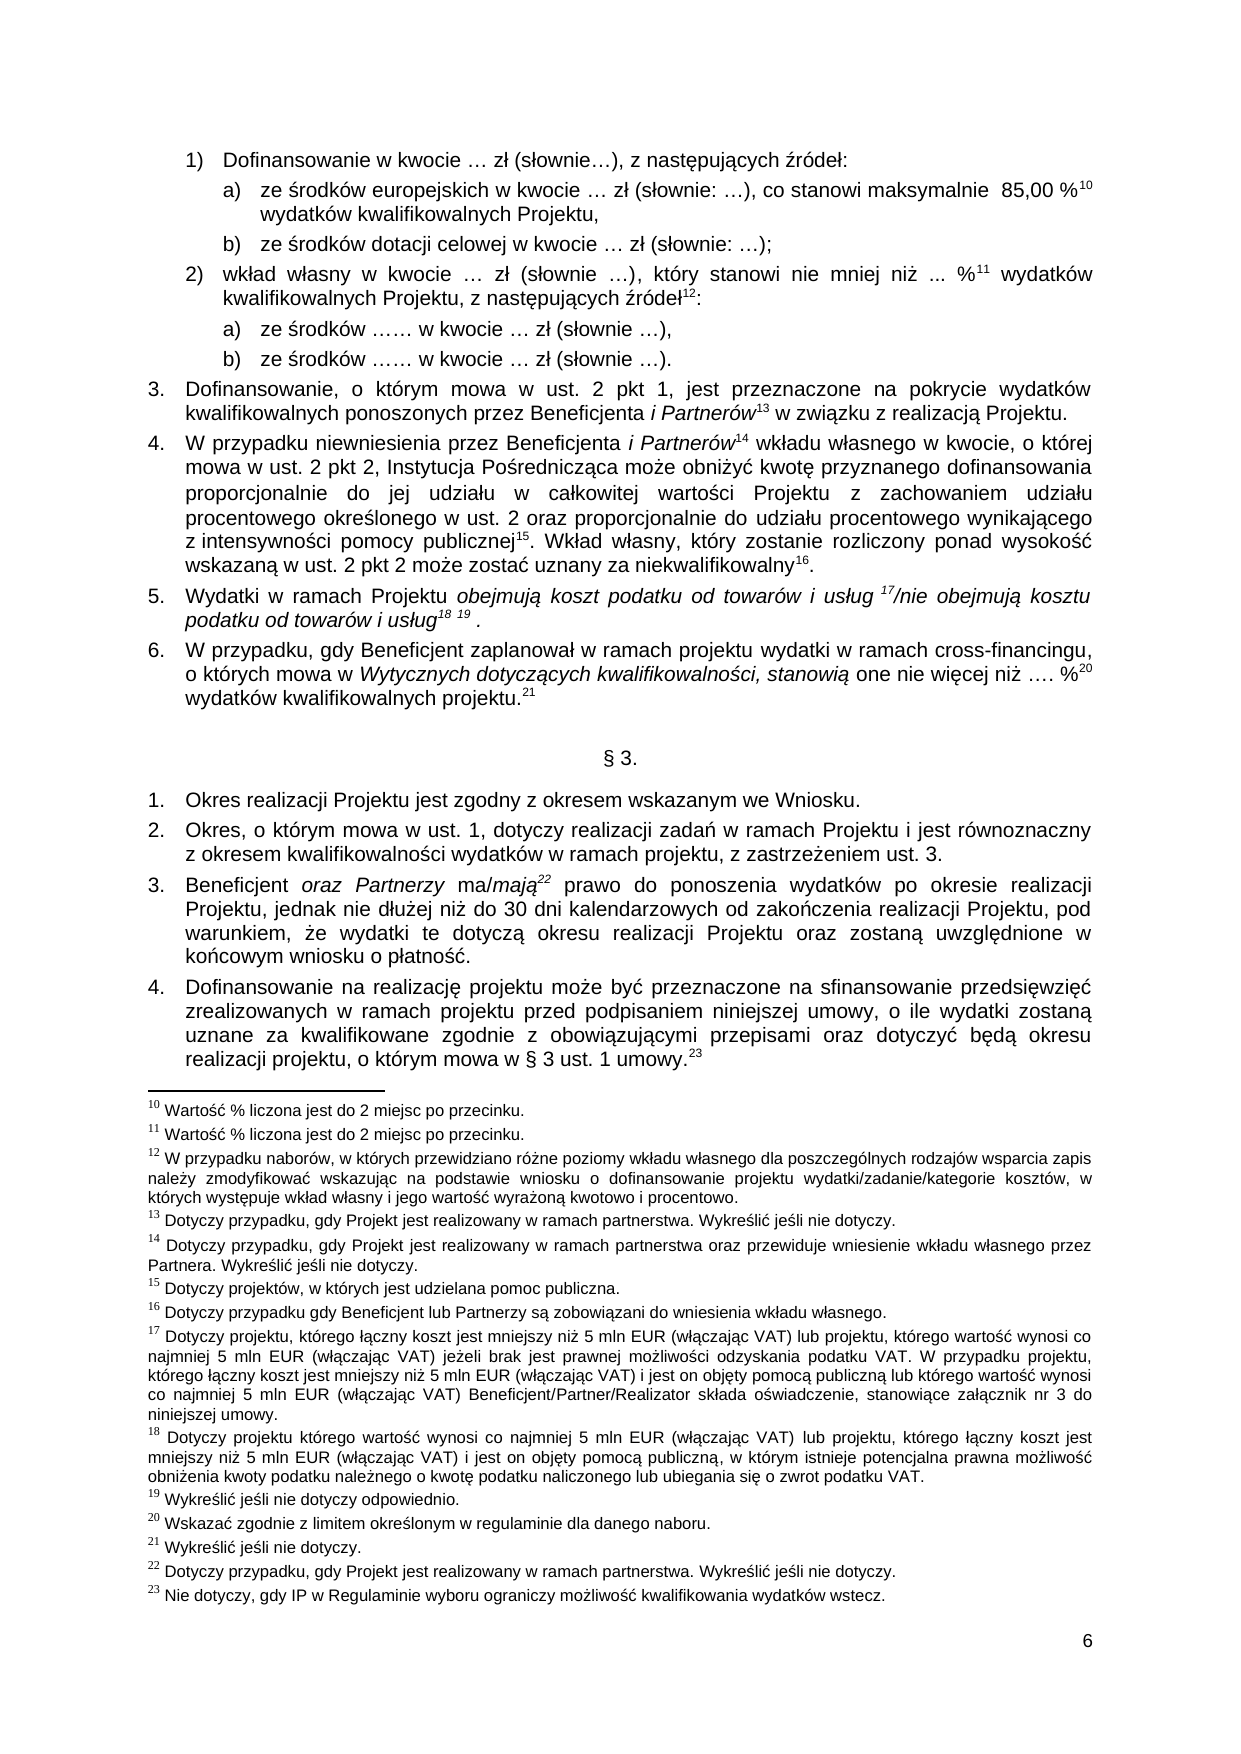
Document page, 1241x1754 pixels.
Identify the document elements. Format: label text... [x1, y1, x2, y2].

list W przypadku, gdy Beneficjent zaplanował w ramach projektu wydatki w ramach cross-financingu, o których mowa w Wytycznych dotyczących kwalifikowalności, stanowią one nie więcej niż …. % wydatków kwalifikowalnych projektu. [148, 638, 1092, 709]
list Beneficjent oraz Partnerzy ma/mają prawo do ponoszenia wydatków po okresie realizacji Projektu, jednak nie dłużej niż do 30 dni kalendarzowych od zakończenia realizacji Projektu, pod warunkiem, że wydatki te dotyczą okresu realizacji Projektu oraz zostaną uwzględnione w końcowym wniosku o płatność. [148, 872, 1092, 968]
list wkład własny w kwocie … zł (słownie …), który stanowi nie mniej niż ... % wydatków kwalifikowalnych Projektu, z następujących źródeł: [185, 262, 1092, 310]
list Wydatki w ramach Projektu obejmują koszt podatku od towarów i usług /nie obejmują kosztu podatku od towarów i usług . [148, 583, 1092, 631]
list Dofinansowanie, o którym mowa w ust. 2 pkt 1, jest przeznaczone na pokrycie wydatków kwalifikowalnych ponoszonych przez Beneficjenta i Partnerów w związku z realizacją Projektu. [148, 377, 1092, 425]
list W przypadku niewniesienia przez Beneficjenta i Partnerów wkładu własnego w kwocie, o której mowa w ust. 2 pkt 2, Instytucja Pośrednicząca może obniżyć kwotę przyznanego dofinansowania proporcjonalnie do jej udziału w całkowitej wartości Projektu z zachowaniem udziału procentowego określonego w ust. 2 oraz proporcjonalnie do udziału procentowego wynikającego z intensywności pomocy publicznej. Wkład własny, który zostanie rozliczony ponad wysokość wskazaną w ust. 2 pkt 2 może zostać uznany za niekwalifikowalny. [148, 431, 1092, 577]
list ze środków europejskich w kwocie … zł (słownie: …), co stanowi maksymalnie 85,00 % wydatków kwalifikowalnych Projektu, [223, 178, 1092, 226]
list ze środków …… w kwocie … zł (słownie …), [223, 316, 1092, 340]
list ze środków dotacji celowej w kwocie … zł (słownie: …); [223, 232, 1092, 256]
list ze środków …… w kwocie … zł (słownie …). [223, 347, 1092, 371]
text § 3. [148, 746, 1092, 770]
list Dofinansowanie w kwocie … zł (słownie…), z następujących źródeł: [185, 148, 1092, 172]
list Dofinansowanie na realizację projektu może być przeznaczone na sfinansowanie przedsięwzięć zrealizowanych w ramach projektu przed podpisaniem niniejszej umowy, o ile wydatki zostaną uznane za kwalifikowane zgodnie z obowiązującymi przepisami oraz dotyczyć będą okresu realizacji projektu, o którym mowa w § 3 ust. 1 umowy. [148, 974, 1092, 1070]
list Okres realizacji Projektu jest zgodny z okresem wskazanym we Wniosku. [148, 788, 1092, 812]
list Okres, o którym mowa w ust. 1, dotyczy realizacji zadań w ramach Projektu i jest równoznaczny z okresem kwalifikowalności wydatków w ramach projektu, z zastrzeżeniem ust. 3. [148, 818, 1092, 866]
